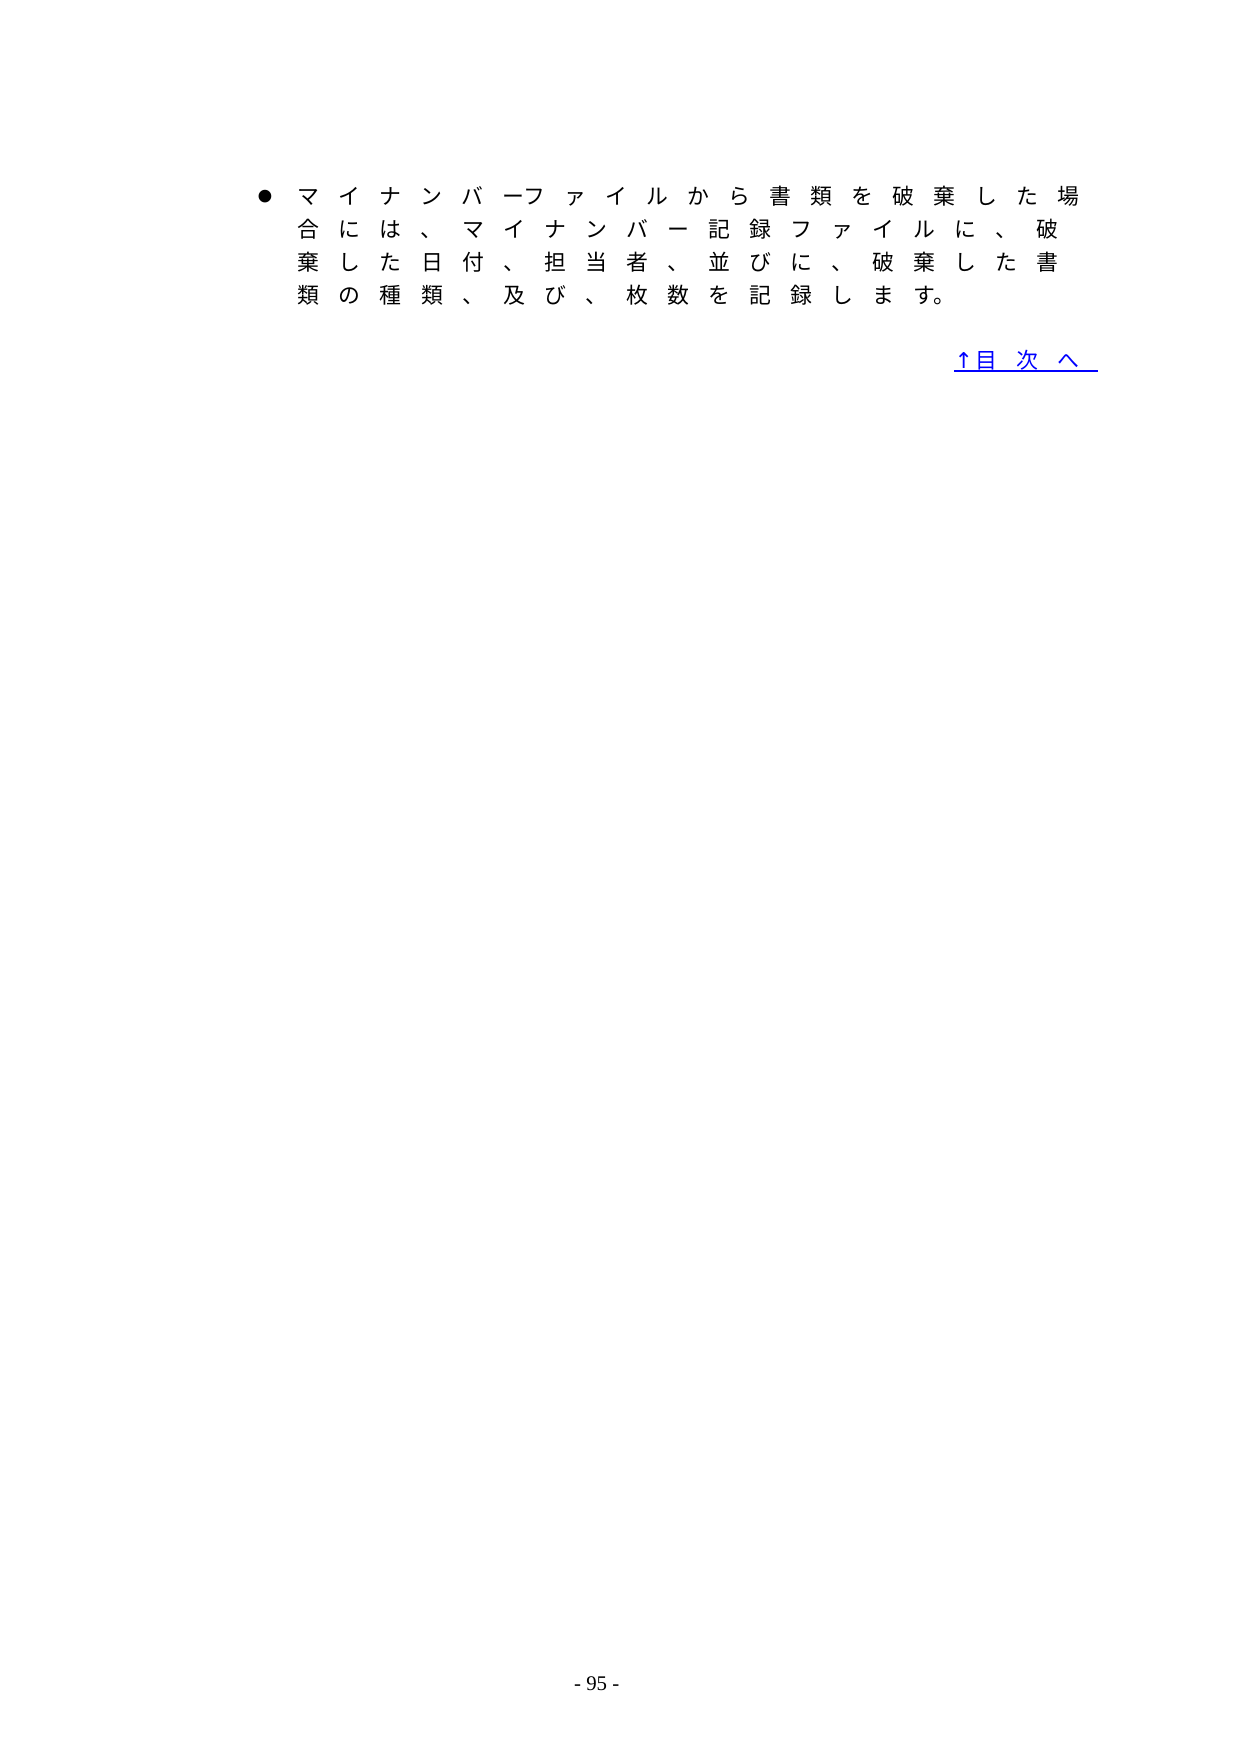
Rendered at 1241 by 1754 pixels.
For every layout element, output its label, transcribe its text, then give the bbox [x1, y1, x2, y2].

text ↑目次へ [154, 343, 1098, 376]
list マイナンバーファイルから書類を破棄した場合には、マイナンバー記録ファイルに、破棄した日付、担当者、並びに、破棄した書類の種類、及び、枚数を記録します。 [241, 179, 1098, 310]
